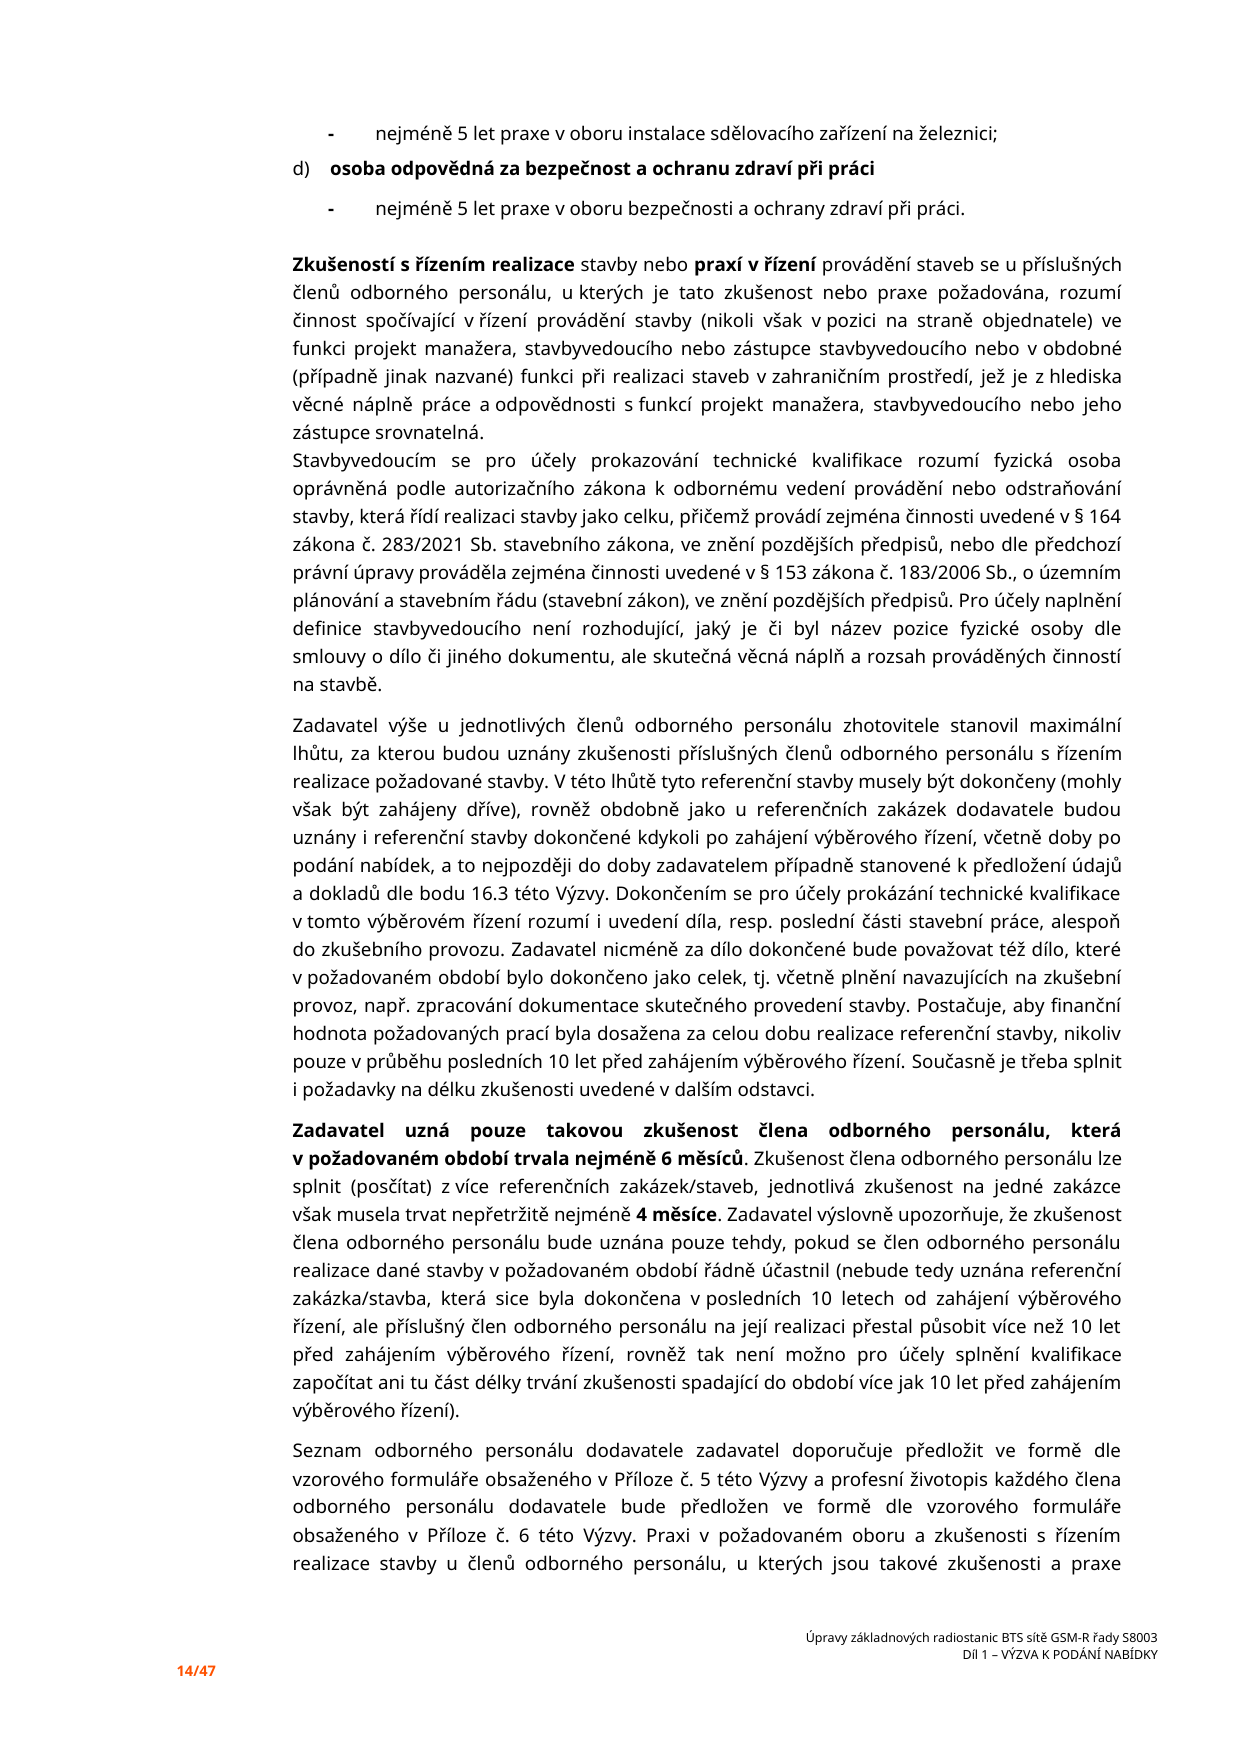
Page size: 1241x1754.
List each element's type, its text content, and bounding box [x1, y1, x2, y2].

text nejméně 5 let praxe v oboru instalace sdělovacího zařízení na železnici; [328, 121, 1122, 146]
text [292, 1438, 1122, 1575]
text Zadavatel uzná pouze takovou zkušenost člena odborného personálu, která v požadovaném období trvala nejméně 6 měsíců. Zkušenost člena odborného personálu lze splnit (posčítat) z více referenčních zakázek/staveb, jednotlivá zkušenost na jedné zakázce však musela trvat nepřetržitě nejméně 4 měsíce. Zadavatel výslovně upozorňuje, že zkušenost člena odborného personálu bude uznána pouze tehdy, pokud se člen odborného personálu realizace dané stavby v požadovaném období řádně účastnil (nebude tedy uznána referenční zakázka/stavba, která sice byla dokončena v posledních 10 letech od zahájení výběrového řízení, ale příslušný člen odborného personálu na její realizaci přestal působit více než 10 let před zahájením výběrového řízení, rovněž tak není možno pro účely splnění kvalifikace započítat ani tu část délky trvání zkušenosti spadající do období více jak 10 let před zahájením výběrového řízení). [292, 1117, 1122, 1423]
list osoba odpovědná za bezpečnost a ochranu zdraví při práci [292, 155, 1122, 180]
text Zadavatel výše u jednotlivých členů odborného personálu zhotovitele stanovil maximální lhůtu, za kterou budou uznány zkušenosti příslušných členů odborného personálu s řízením realizace požadované stavby. V této lhůtě tyto referenční stavby musely být dokončeny (mohly však být zahájeny dříve), rovněž obdobně jako u referenčních zakázek dodavatele budou uznány i referenční stavby dokončené kdykoli po zahájení výběrového řízení, včetně doby po podání nabídek, a to nejpozději do doby zadavatelem případně stanovené k předložení údajů a dokladů dle bodu 16.3 této Výzvy. Dokončením se pro účely prokázání technické kvalifikace v tomto výběrovém řízení rozumí i uvedení díla, resp. poslední části stavební práce, alespoň do zkušebního provozu. Zadavatel nicméně za dílo dokončené bude považovat též dílo, které v požadovaném období bylo dokončeno jako celek, tj. včetně plnění navazujících na zkušební provoz, např. zpracování dokumentace skutečného provedení stavby. Postačuje, aby finanční hodnota požadovaných prací byla dosažena za celou dobu realizace referenční stavby, nikoliv pouze v průběhu posledních 10 let před zahájením výběrového řízení. Současně je třeba splnit i požadavky na délku zkušenosti uvedené v dalším odstavci. [292, 712, 1122, 1102]
text Zkušeností s řízením realizace stavby nebo praxí v řízení provádění staveb se u příslušných členů odborného personálu, u kterých je tato zkušenost nebo praxe požadována, rozumí činnost spočívající v řízení provádění stavby (nikoli však v pozici na straně objednatele) ve funkci projekt manažera, stavbyvedoucího nebo zástupce stavbyvedoucího nebo v obdobné (případně jinak nazvané) funkci při realizaci staveb v zahraničním prostředí, jež je z hlediska věcné náplně práce a odpovědnosti s funkcí projekt manažera, stavbyvedoucího nebo jeho zástupce srovnatelná. [292, 251, 1122, 445]
text nejméně 5 let praxe v oboru bezpečnosti a ochrany zdraví při práci. [328, 195, 1122, 221]
text Stavbyvedoucím se pro účely prokazování technické kvalifikace rozumí fyzická osoba oprávněná podle autorizačního zákona k odbornému vedení provádění nebo odstraňování stavby, která řídí realizaci stavby jako celku, přičemž provádí zejména činnosti uvedené v § 164 zákona č. 283/2021 Sb. stavebního zákona, ve znění pozdějších předpisů, nebo dle předchozí právní úpravy prováděla zejména činnosti uvedené v § 153 zákona č. 183/2006 Sb., o územním plánování a stavebním řádu (stavební zákon), ve znění pozdějších předpisů. Pro účely naplnění definice stavbyvedoucího není rozhodující, jaký je či byl název pozice fyzické osoby dle smlouvy o dílo či jiného dokumentu, ale skutečná věcná náplň a rozsah prováděných činností na stavbě. [292, 448, 1122, 697]
